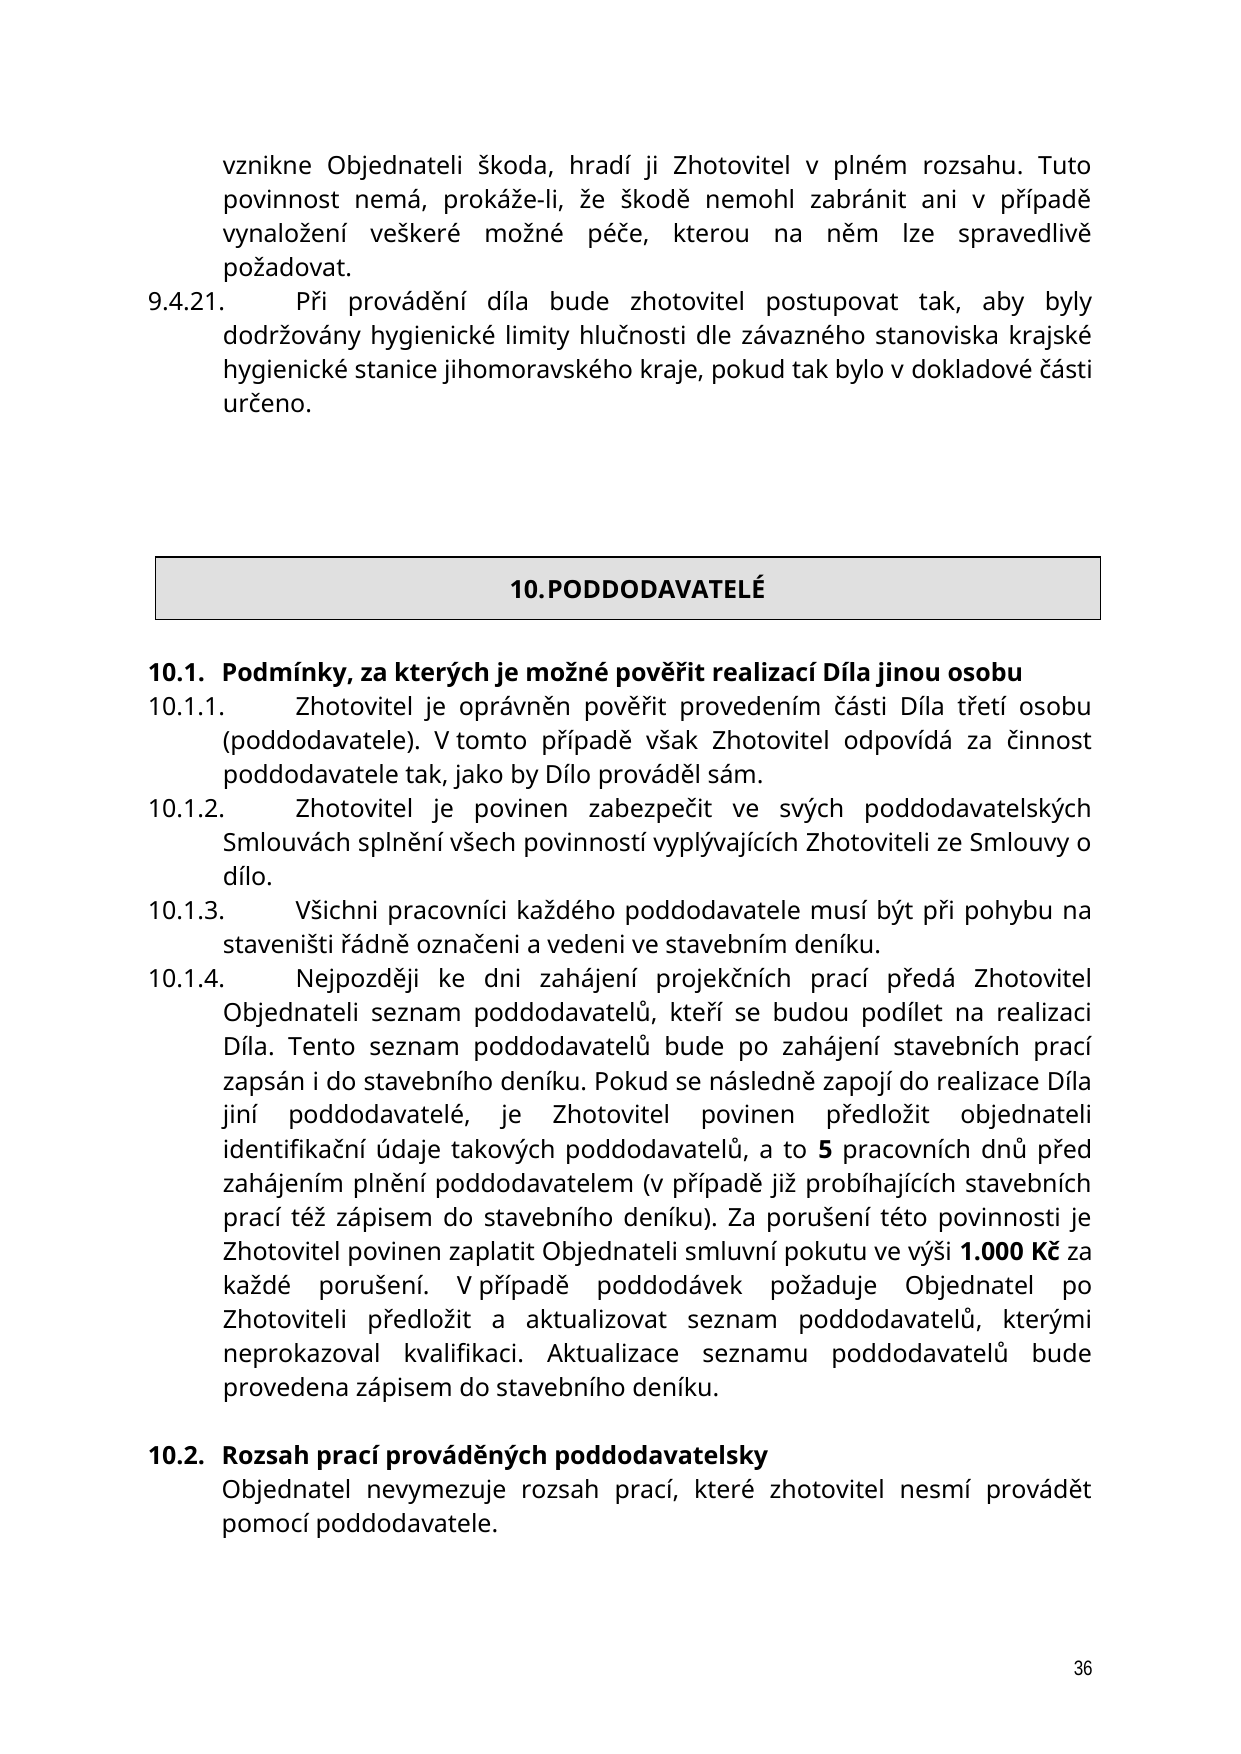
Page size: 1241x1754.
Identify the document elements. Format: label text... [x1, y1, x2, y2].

list Podmínky, za kterých je možné pověřit realizací Díla jinou osobu [148, 654, 1093, 688]
list Nejpozději ke dni zahájení projekčních prací předá Zhotovitel Objednateli seznam poddodavatelů, kteří se budou podílet na realizaci Díla. Tento seznam poddodavatelů bude po zahájení stavebních prací zapsán i do stavebního deníku. Pokud se následně zapojí do realizace Díla jiní poddodavatelé, je Zhotovitel povinen předložit objednateli identifikační údaje takových poddodavatelů, a to 5 pracovních dnů před zahájením plnění poddodavatelem (v případě již probíhajících stavebních prací též zápisem do stavebního deníku). Za porušení této povinnosti je Zhotovitel povinen zaplatit Objednateli smluvní pokutu ve výši 1.000 Kč za každé porušení. V případě poddodávek požaduje Objednatel po Zhotoviteli předložit a aktualizovat seznam poddodavatelů, kterými neprokazoval kvalifikaci. Aktualizace seznamu poddodavatelů bude provedena zápisem do stavebního deníku. [148, 961, 1093, 1404]
list Rozsah prací prováděných poddodavatelsky [148, 1438, 1093, 1472]
table_header POddodavatelé [156, 558, 1100, 619]
text Objednatel nevymezuje rozsah prací, které zhotovitel nesmí provádět pomocí poddodavatele. [221, 1472, 1093, 1540]
list Při provádění díla bude zhotovitel postupovat tak, aby byly dodržovány hygienické limity hlučnosti dle závazného stanoviska krajské hygienické stanice jihomoravského kraje, pokud tak bylo v dokladové části určeno. [148, 284, 1093, 420]
list Zhotovitel je povinen zabezpečit ve svých poddodavatelských Smlouvách splnění všech povinností vyplývajících Zhotoviteli ze Smlouvy o dílo. [148, 791, 1093, 893]
list Zhotovitel je oprávněn pověřit provedením části Díla třetí osobu (poddodavatele). V tomto případě však Zhotovitel odpovídá za činnost poddodavatele tak, jako by Dílo prováděl sám. [148, 688, 1093, 791]
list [148, 148, 1093, 284]
list Všichni pracovníci každého poddodavatele musí být při pohybu na staveništi řádně označeni a vedeni ve stavebním deníku. [148, 893, 1093, 961]
